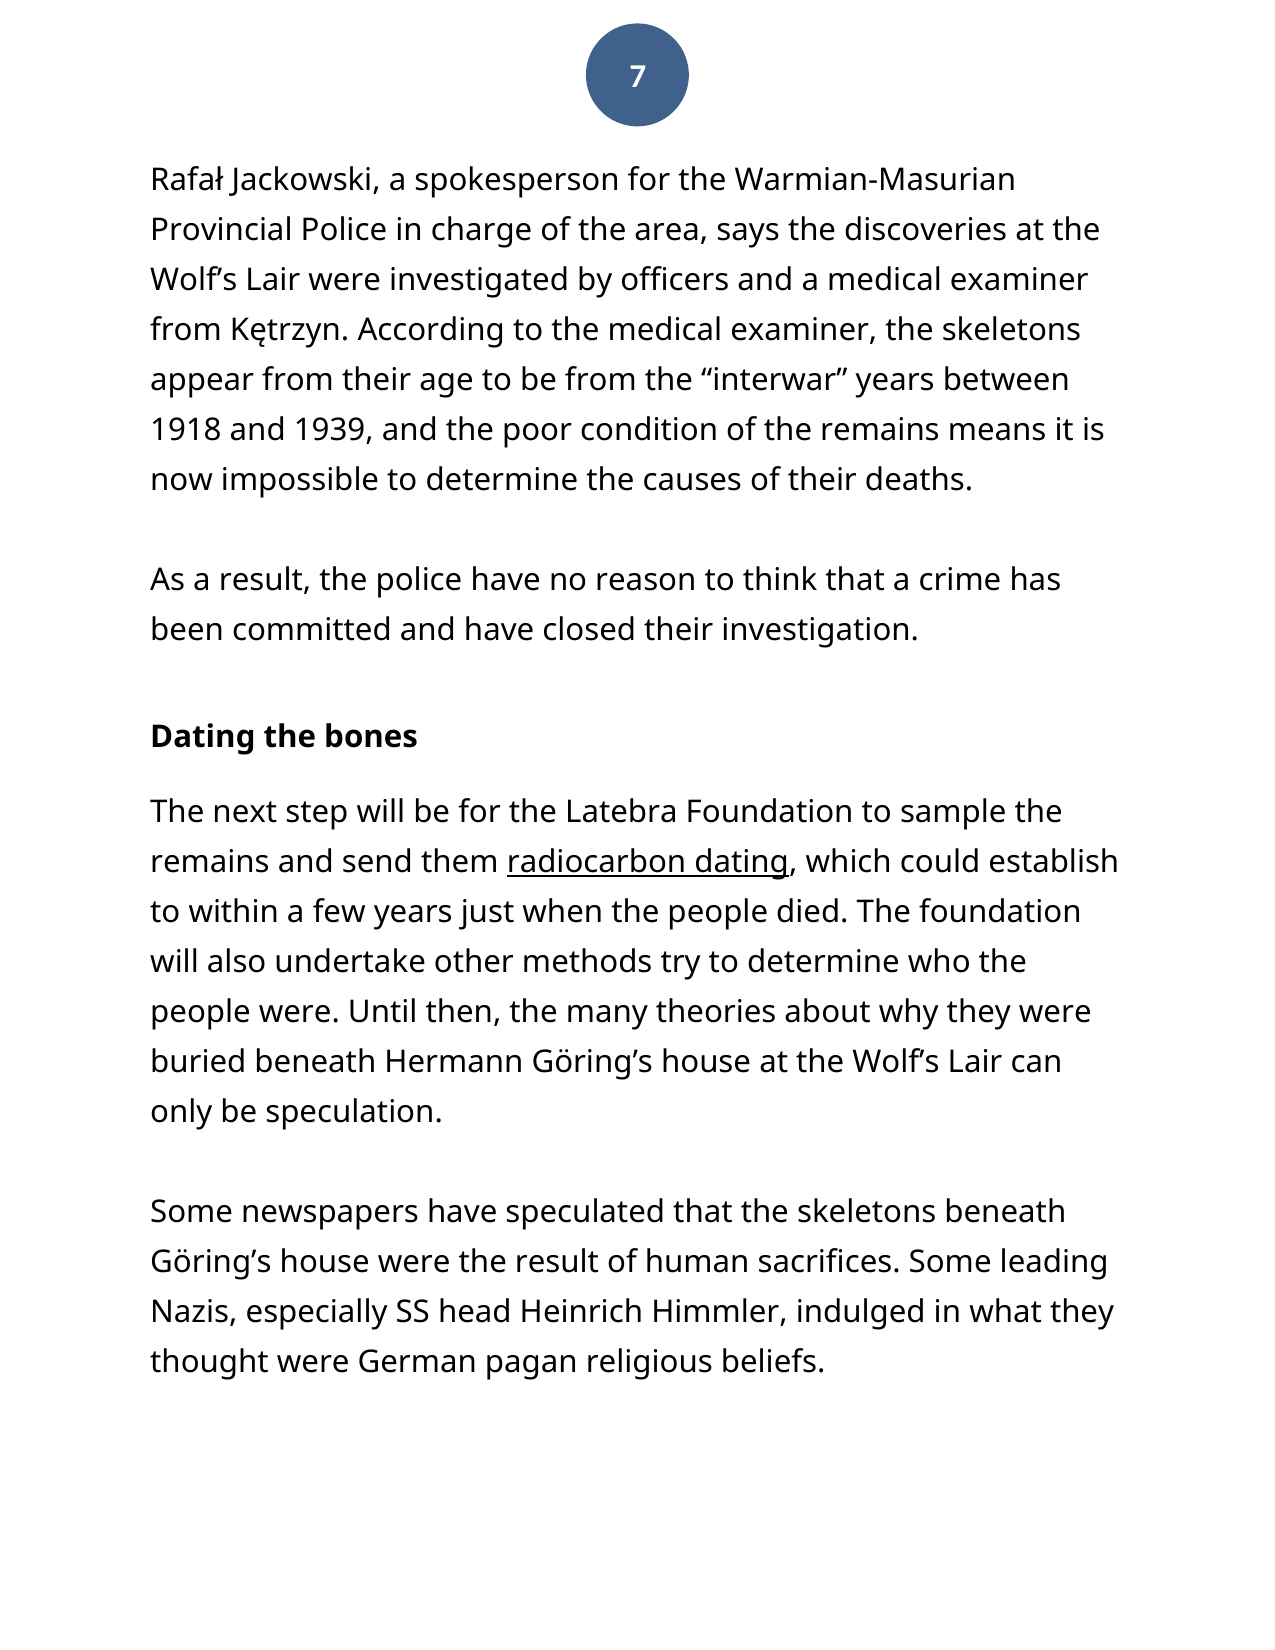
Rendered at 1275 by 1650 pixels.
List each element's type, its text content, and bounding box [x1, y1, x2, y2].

text Some newspapers have speculated that the skeletons beneath Göring’s house were the result of human sacrifices. Some leading Nazis, especially SS head Heinrich Himmler, indulged in what they thought were German pagan religious beliefs. [150, 1181, 1125, 1381]
text Dating the bones [150, 700, 1125, 756]
text Rafał Jackowski, a spokesperson for the Warmian-Masurian Provincial Police in charge of the area, says the discoveries at the Wolf’s Lair were investigated by officers and a medical examiner from Kętrzyn. According to the medical examiner, the skeletons appear from their age to be from the “interwar” years between 1918 and 1939, and the poor condition of the remains means it is now impossible to determine the causes of their deaths. [150, 150, 1125, 500]
text As a result, the police have no reason to think that a crime has been committed and have closed their investigation. [150, 550, 1125, 650]
text The next step will be for the Latebra Foundation to sample the remains and send them radiocarbon dating, which could establish to within a few years just when the people died. The foundation will also undertake other methods try to determine who the people were. Until then, the many theories about why they were buried beneath Hermann Göring’s house at the Wolf’s Lair can only be speculation. [150, 781, 1125, 1131]
